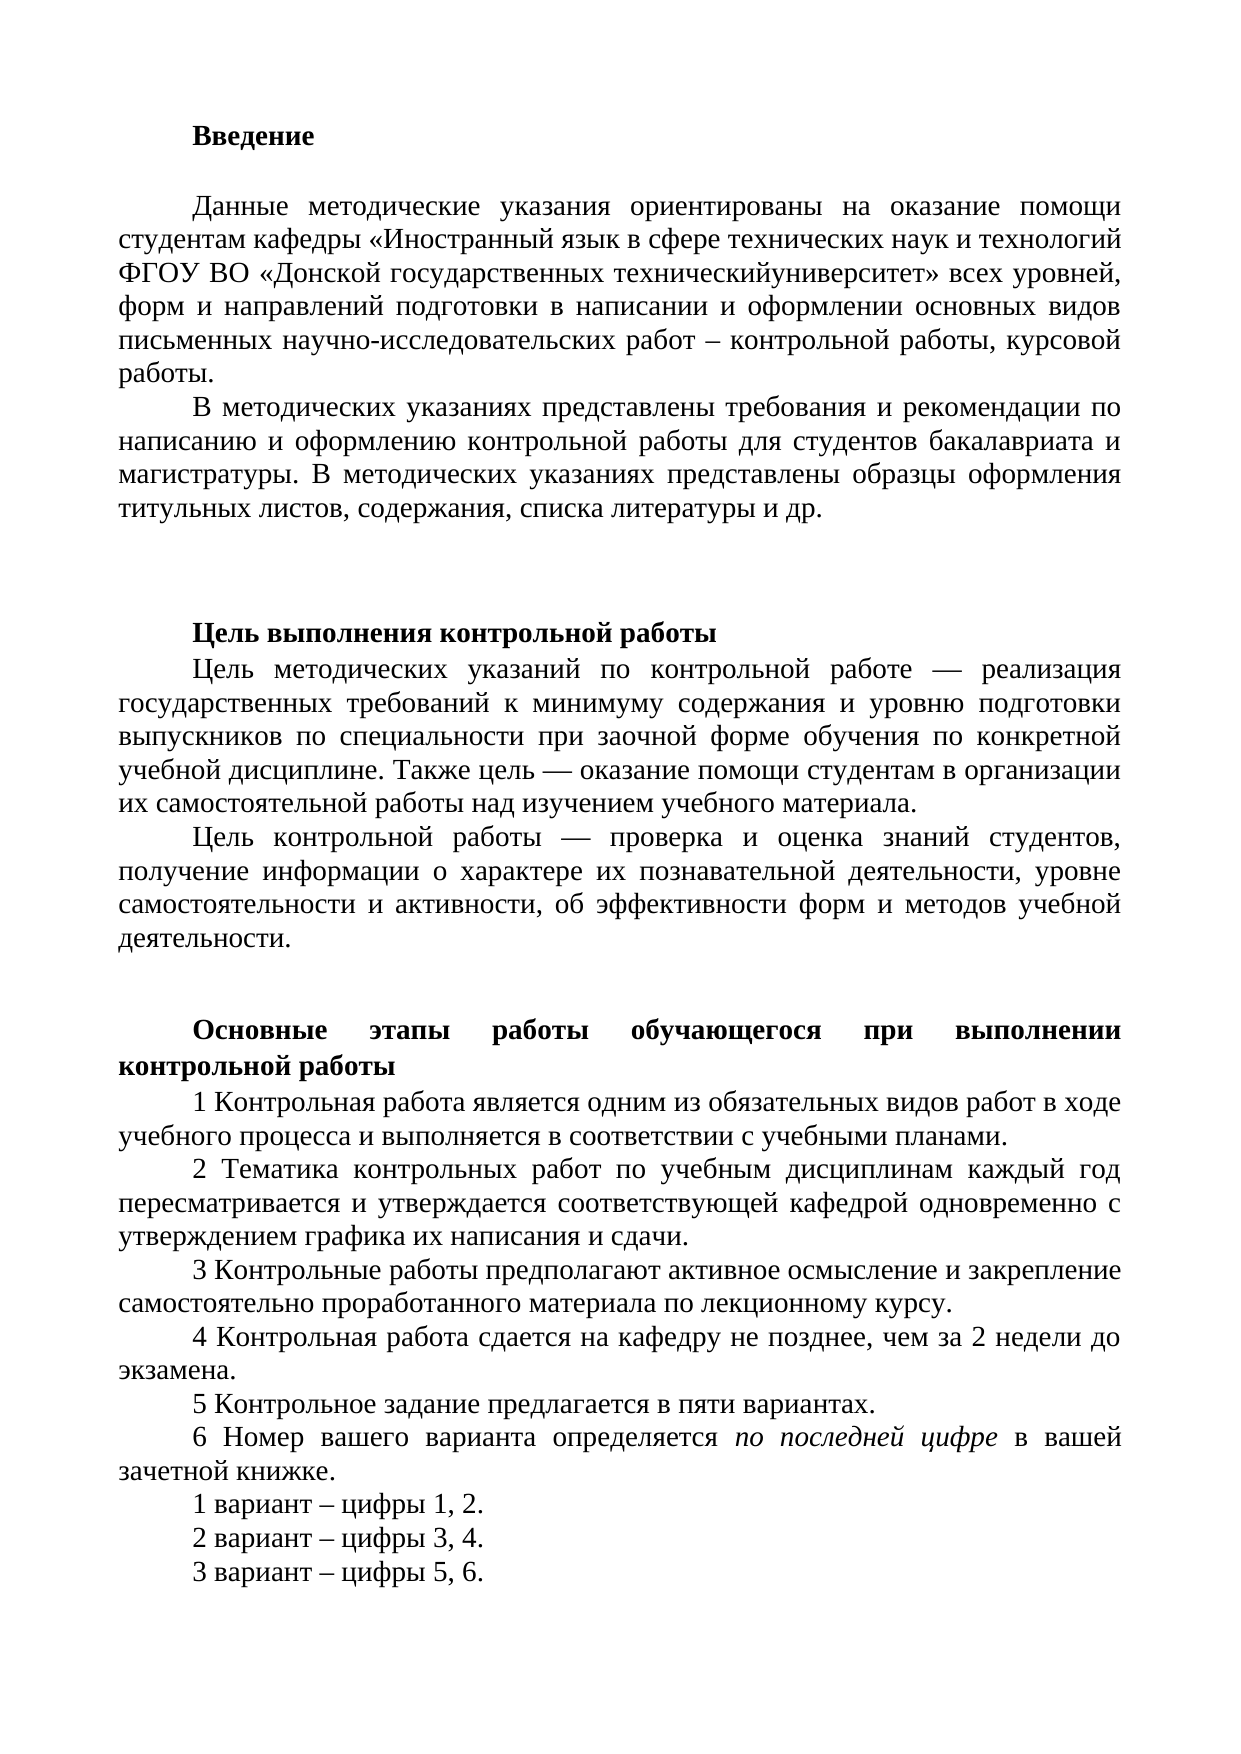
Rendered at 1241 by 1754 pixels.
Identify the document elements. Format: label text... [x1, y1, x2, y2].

text Цель методических указаний по контрольной работе — реализация государственных требований к минимуму содержания и уровню подготовки выпускников по специальности при заочной форме обучения по конкретной учебной дисциплине. Также цель — оказание помощи студентам в организации их самостоятельной работы над изучением учебного материала. [118, 651, 1122, 819]
text 1 Контрольная работа является одним из обязательных видов работ в ходе учебного процесса и выполняется в соответствии с учебными планами. [118, 1084, 1122, 1151]
subtitle Основные этапы работы обучающегося при выполнении контрольной работы [118, 1012, 1122, 1082]
text Данные методические указания ориентированы на оказание помощи студентам кафедры «Иностранный язык в сфере технических наук и технологий ФГОУ ВО «Донской государственных техническийуниверситет» всех уровней, форм и направлений подготовки в написании и оформлении основных видов письменных научно-исследовательских работ – контрольной работы, курсовой работы. [118, 188, 1122, 389]
text 2 вариант – цифры 3, 4. [118, 1520, 1122, 1554]
text 1 вариант – цифры 1, 2. [118, 1487, 1122, 1520]
text 4 Контрольная работа сдается на кафедру не позднее, чем за 2 недели до экзамена. [118, 1319, 1122, 1386]
text 3 Контрольные работы предполагают активное осмысление и закрепление самостоятельно проработанного материала по лекционному курсу. [118, 1252, 1122, 1319]
text 5 Контрольное задание предлагается в пяти вариантах. [118, 1386, 1122, 1419]
text 3 вариант – цифры 5, 6. [118, 1554, 1122, 1587]
subtitle Цель выполнения контрольной работы [118, 615, 1122, 649]
text 2 Тематика контрольных работ по учебным дисциплинам каждый год пересматривается и утверждается соответствующей кафедрой одновременно с утверждением графика их написания и сдачи. [118, 1151, 1122, 1252]
subtitle Введение [118, 118, 1122, 152]
text Цель контрольной работы — проверка и оценка знаний студентов, получение информации о характере их познавательной деятельности, уровне самостоятельности и активности, об эффективности форм и методов учебной деятельности. [118, 819, 1122, 953]
text В методических указаниях представлены требования и рекомендации по написанию и оформлению контрольной работы для студентов бакалавриата и магистратуры. В методических указаниях представлены образцы оформления титульных листов, содержания, списка литературы и др. [118, 389, 1122, 523]
text 6 Номер вашего варианта определяется по последней цифре в вашей зачетной книжке. [118, 1419, 1122, 1487]
